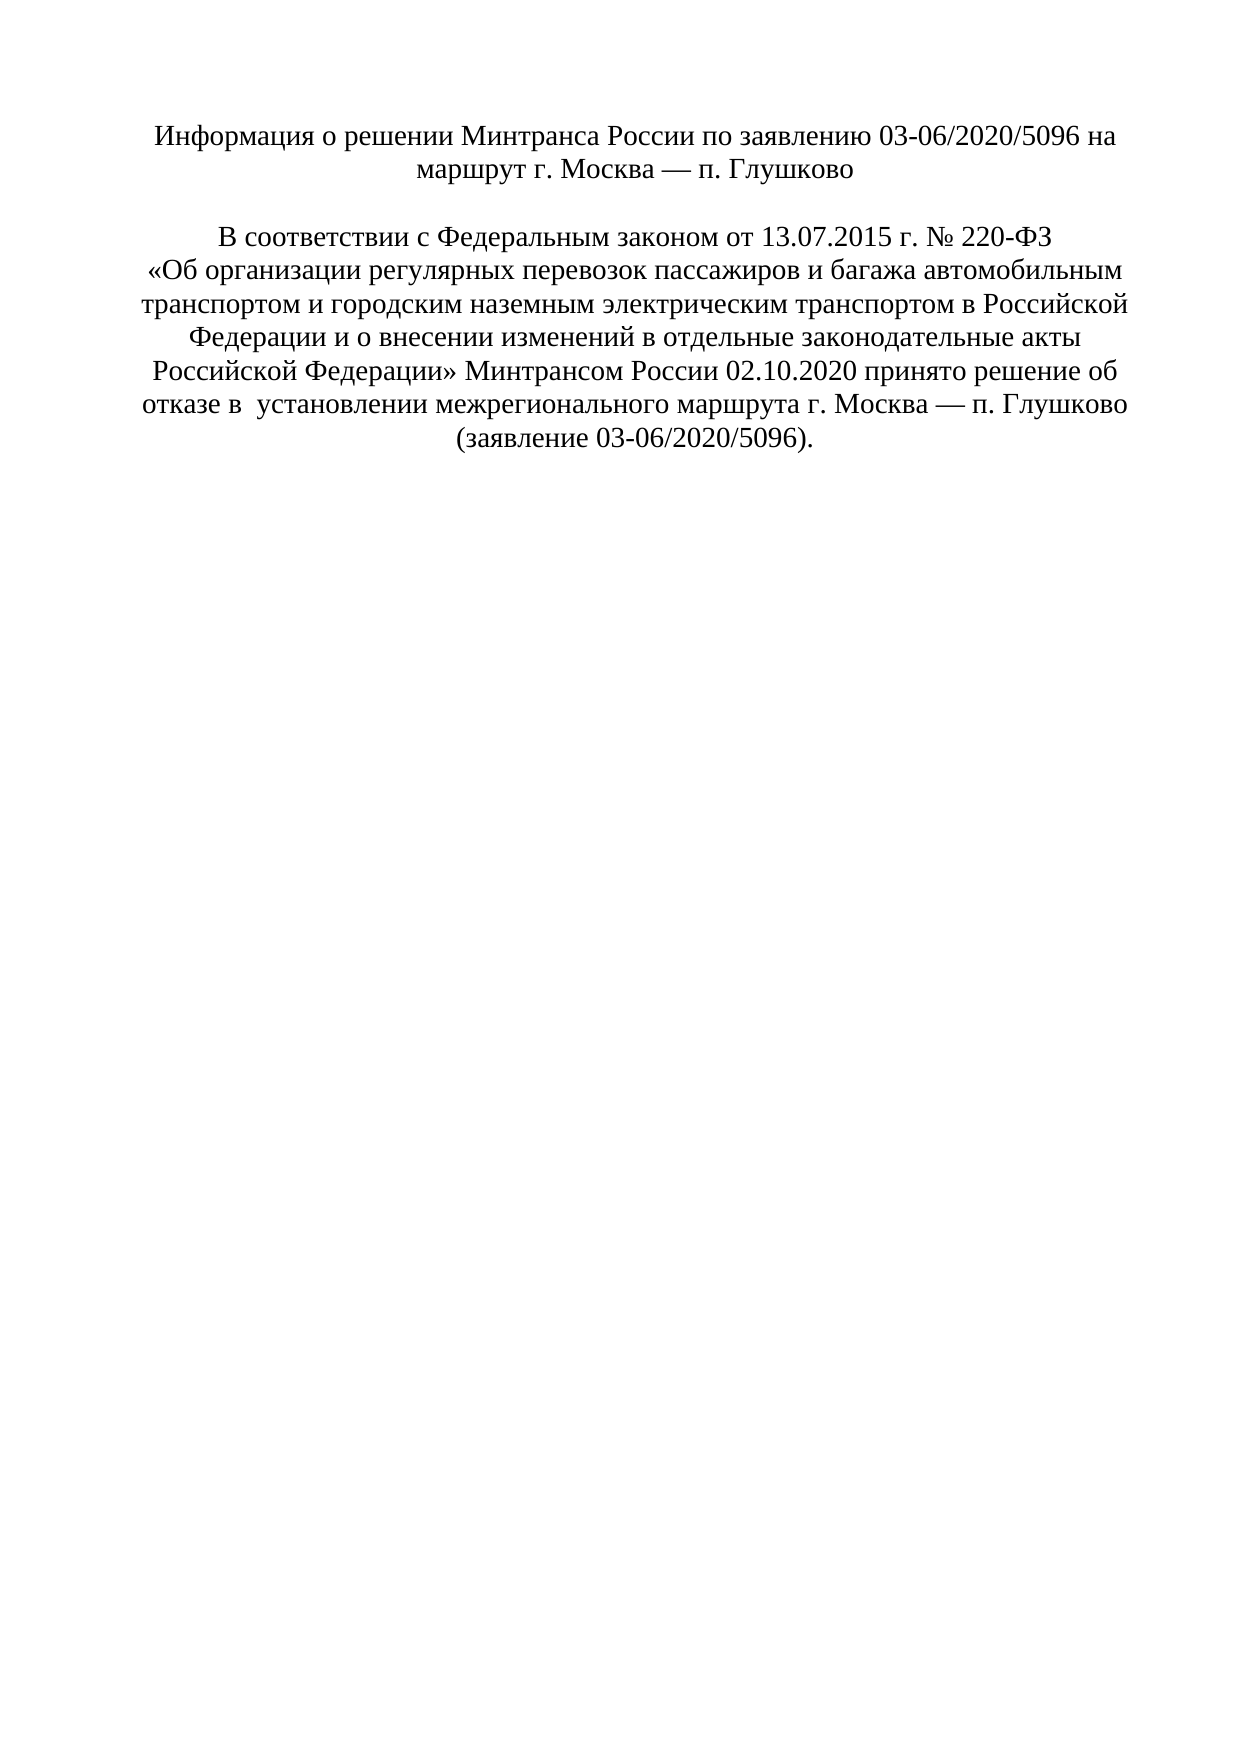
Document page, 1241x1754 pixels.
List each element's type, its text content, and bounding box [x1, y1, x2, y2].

text В соответствии с Федеральным законом от 13.07.2015 г. № 220-ФЗ «Об организации регулярных перевозок пассажиров и багажа автомобильным транспортом и городским наземным электрическим транспортом в Российской Федерации и о внесении изменений в отдельные законодательные акты Российской Федерации» Минтрансом России 02.10.2020 принято решение об отказе в установлении межрегионального маршрута г. Москва — п. Глушково (заявление 03-06/2020/5096). [118, 219, 1152, 453]
text Информация о решении Минтранса России по заявлению 03-06/2020/5096 на маршрут г. Москва — п. Глушково [118, 118, 1152, 185]
